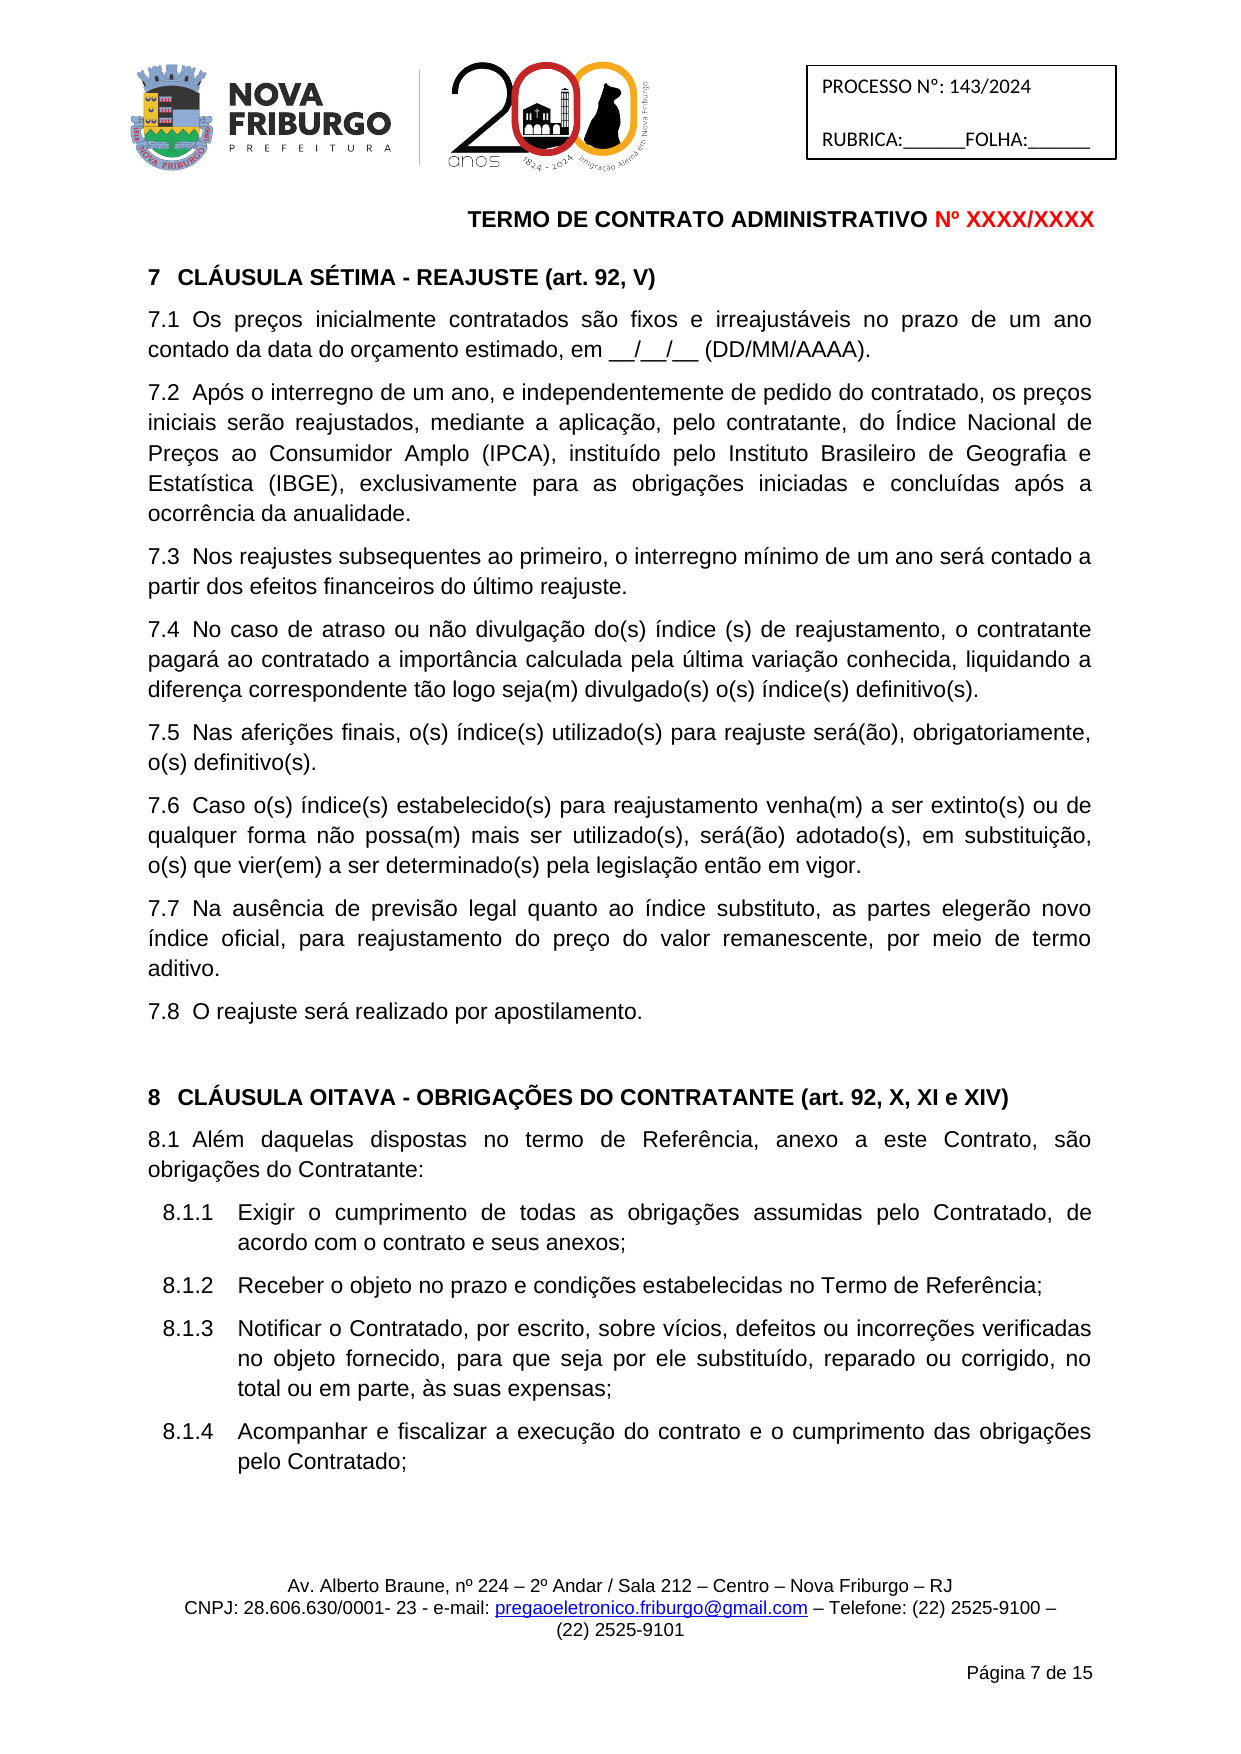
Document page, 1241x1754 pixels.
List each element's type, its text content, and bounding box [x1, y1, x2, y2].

list Acompanhar e fiscalizar a execução do contrato e o cumprimento das obrigações pelo Contratado; [162, 1418, 1092, 1474]
list Na ausência de previsão legal quanto ao índice substituto, as partes elegerão novo índice oficial, para reajustamento do preço do valor remanescente, por meio de termo aditivo. [148, 895, 1092, 982]
picture [103, 29, 681, 200]
list Caso o(s) índice(s) estabelecido(s) para reajustamento venha(m) a ser extinto(s) ou de qualquer forma não possa(m) mais ser utilizado(s), será(ão) adotado(s), em substituição, o(s) que vier(em) a ser determinado(s) pela legislação então em vigor. [148, 792, 1092, 878]
list Nas aferições finais, o(s) índice(s) utilizado(s) para reajuste será(ão), obrigatoriamente, o(s) definitivo(s). [148, 719, 1092, 775]
list Exigir o cumprimento de todas as obrigações assumidas pelo Contratado, de acordo com o contrato e seus anexos; [162, 1199, 1092, 1256]
list CLÁUSULA OITAVA - OBRIGAÇÕES DO CONTRATANTE (art. 92, X, XI e XIV) [148, 1083, 1092, 1110]
list No caso de atraso ou não divulgação do(s) índice (s) de reajustamento, o contratante pagará ao contratado a importância calculada pela última variação conhecida, liquidando a diferença correspondente tão logo seja(m) divulgado(s) o(s) índice(s) definitivo(s). [148, 616, 1092, 702]
list O reajuste será realizado por apostilamento. [148, 998, 1092, 1024]
list Receber o objeto no prazo e condições estabelecidas no Termo de Referência; [162, 1272, 1092, 1298]
list CLÁUSULA SÉTIMA - REAJUSTE (art. 92, V) [148, 263, 1092, 290]
list Os preços inicialmente contratados são fixos e irreajustáveis no prazo de um ano contado da data do orçamento estimado, em __/__/__ (DD/MM/AAAA). [148, 306, 1092, 363]
list Após o interregno de um ano, e independentemente de pedido do contratado, os preços iniciais serão reajustados, mediante a aplicação, pelo contratante, do Índice Nacional de Preços ao Consumidor Amplo (IPCA), instituído pelo Instituto Brasileiro de Geografia e Estatística (IBGE), exclusivamente para as obrigações iniciadas e concluídas após a ocorrência da anualidade. [148, 379, 1092, 526]
list Notificar o Contratado, por escrito, sobre vícios, defeitos ou incorreções verificadas no objeto fornecido, para que seja por ele substituído, reparado ou corrigido, no total ou em parte, às suas expensas; [162, 1315, 1092, 1401]
list Nos reajustes subsequentes ao primeiro, o interregno mínimo de um ano será contado a partir dos efeitos financeiros do último reajuste. [148, 543, 1092, 599]
list Além daquelas dispostas no termo de Referência, anexo a este Contrato, são obrigações do Contratante: [148, 1126, 1092, 1183]
